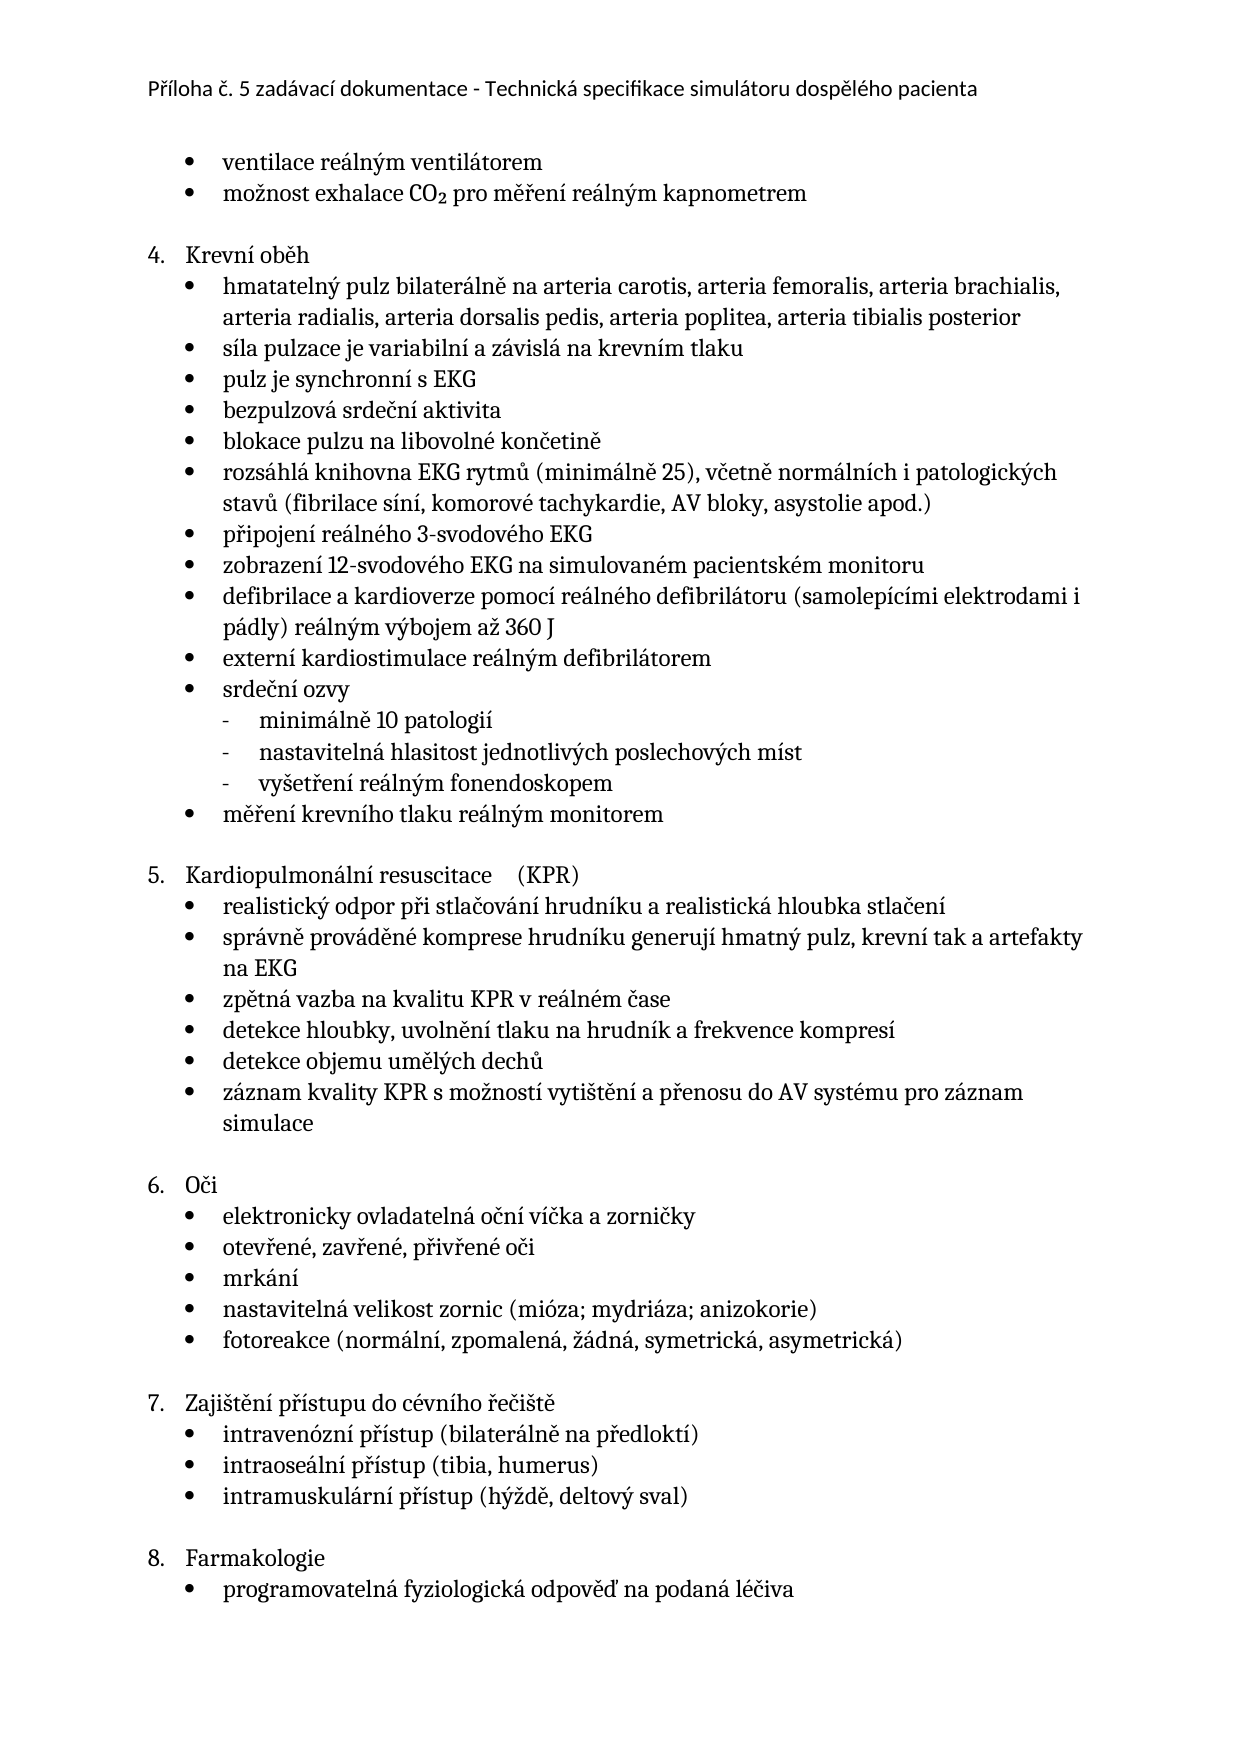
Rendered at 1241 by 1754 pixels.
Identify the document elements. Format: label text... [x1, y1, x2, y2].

list zpětná vazba na kvalitu KPR v reálném čase [185, 985, 1093, 1014]
list Farmakologie [148, 1544, 1093, 1572]
list Zajištění přístupu do cévního řečiště [148, 1388, 1093, 1417]
list Oči [148, 1171, 1093, 1200]
list rozsáhlá knihovna EKG rytmů (minimálně 25), včetně normálních i patologických stavů (fibrilace síní, komorové tachykardie, AV bloky, asystolie apod.) [185, 458, 1093, 518]
list nastavitelná velikost zornic (mióza; mydriáza; anizokorie) [185, 1295, 1093, 1324]
list elektronicky ovladatelná oční víčka a zorničky [185, 1202, 1093, 1231]
list pulz je synchronní s EKG [185, 365, 1093, 394]
list bezpulzová srdeční aktivita [185, 396, 1093, 425]
list fotoreakce (normální, zpomalená, žádná, symetrická, asymetrická) [185, 1326, 1093, 1355]
list nastavitelná hlasitost jednotlivých poslechových míst [221, 737, 1093, 766]
list Krevní oběh [148, 241, 1093, 269]
list minimálně 10 patologií [221, 706, 1093, 735]
list otevřené, zavřené, přivřené oči [185, 1233, 1093, 1262]
list defibrilace a kardioverze pomocí reálného defibrilátoru (samolepícími elektrodami i pádly) reálným výbojem až 360 J [185, 582, 1093, 642]
list intravenózní přístup (bilaterálně na předloktí) [185, 1419, 1093, 1448]
list správně prováděné komprese hrudníku generují hmatný pulz, krevní tak a artefakty na EKG [185, 923, 1093, 983]
list blokace pulzu na libovolné končetině [185, 427, 1093, 456]
list detekce hloubky, uvolnění tlaku na hrudník a frekvence kompresí [185, 1016, 1093, 1045]
list hmatatelný pulz bilaterálně na arteria carotis, arteria femoralis, arteria brachialis, arteria radialis, arteria dorsalis pedis, arteria poplitea, arteria tibialis posterior [185, 272, 1093, 332]
list ventilace reálným ventilátorem [185, 148, 1093, 176]
list srdeční ozvy [185, 675, 1093, 704]
list detekce objemu umělých dechů [185, 1047, 1093, 1076]
list možnost exhalace CO₂ pro měření reálným kapnometrem [185, 179, 1093, 207]
list intraoseální přístup (tibia, humerus) [185, 1451, 1093, 1479]
list externí kardiostimulace reálným defibrilátorem [185, 644, 1093, 673]
list zobrazení 12-svodového EKG na simulovaném pacientském monitoru [185, 551, 1093, 580]
list mrkání [185, 1264, 1093, 1293]
list realistický odpor při stlačování hrudníku a realistická hloubka stlačení [185, 892, 1093, 921]
list připojení reálného 3-svodového EKG [185, 520, 1093, 549]
list záznam kvality KPR s možností vytištění a přenosu do AV systému pro záznam simulace [185, 1078, 1093, 1138]
list intramuskulární přístup (hýždě, deltový sval) [185, 1482, 1093, 1510]
list síla pulzace je variabilní a závislá na krevním tlaku [185, 334, 1093, 363]
list programovatelná fyziologická odpověď na podaná léčiva [185, 1575, 1093, 1603]
list měření krevního tlaku reálným monitorem [185, 799, 1093, 828]
list vyšetření reálným fonendoskopem [221, 768, 1093, 797]
list Kardiopulmonální resuscitace (KPR) [148, 861, 1093, 889]
